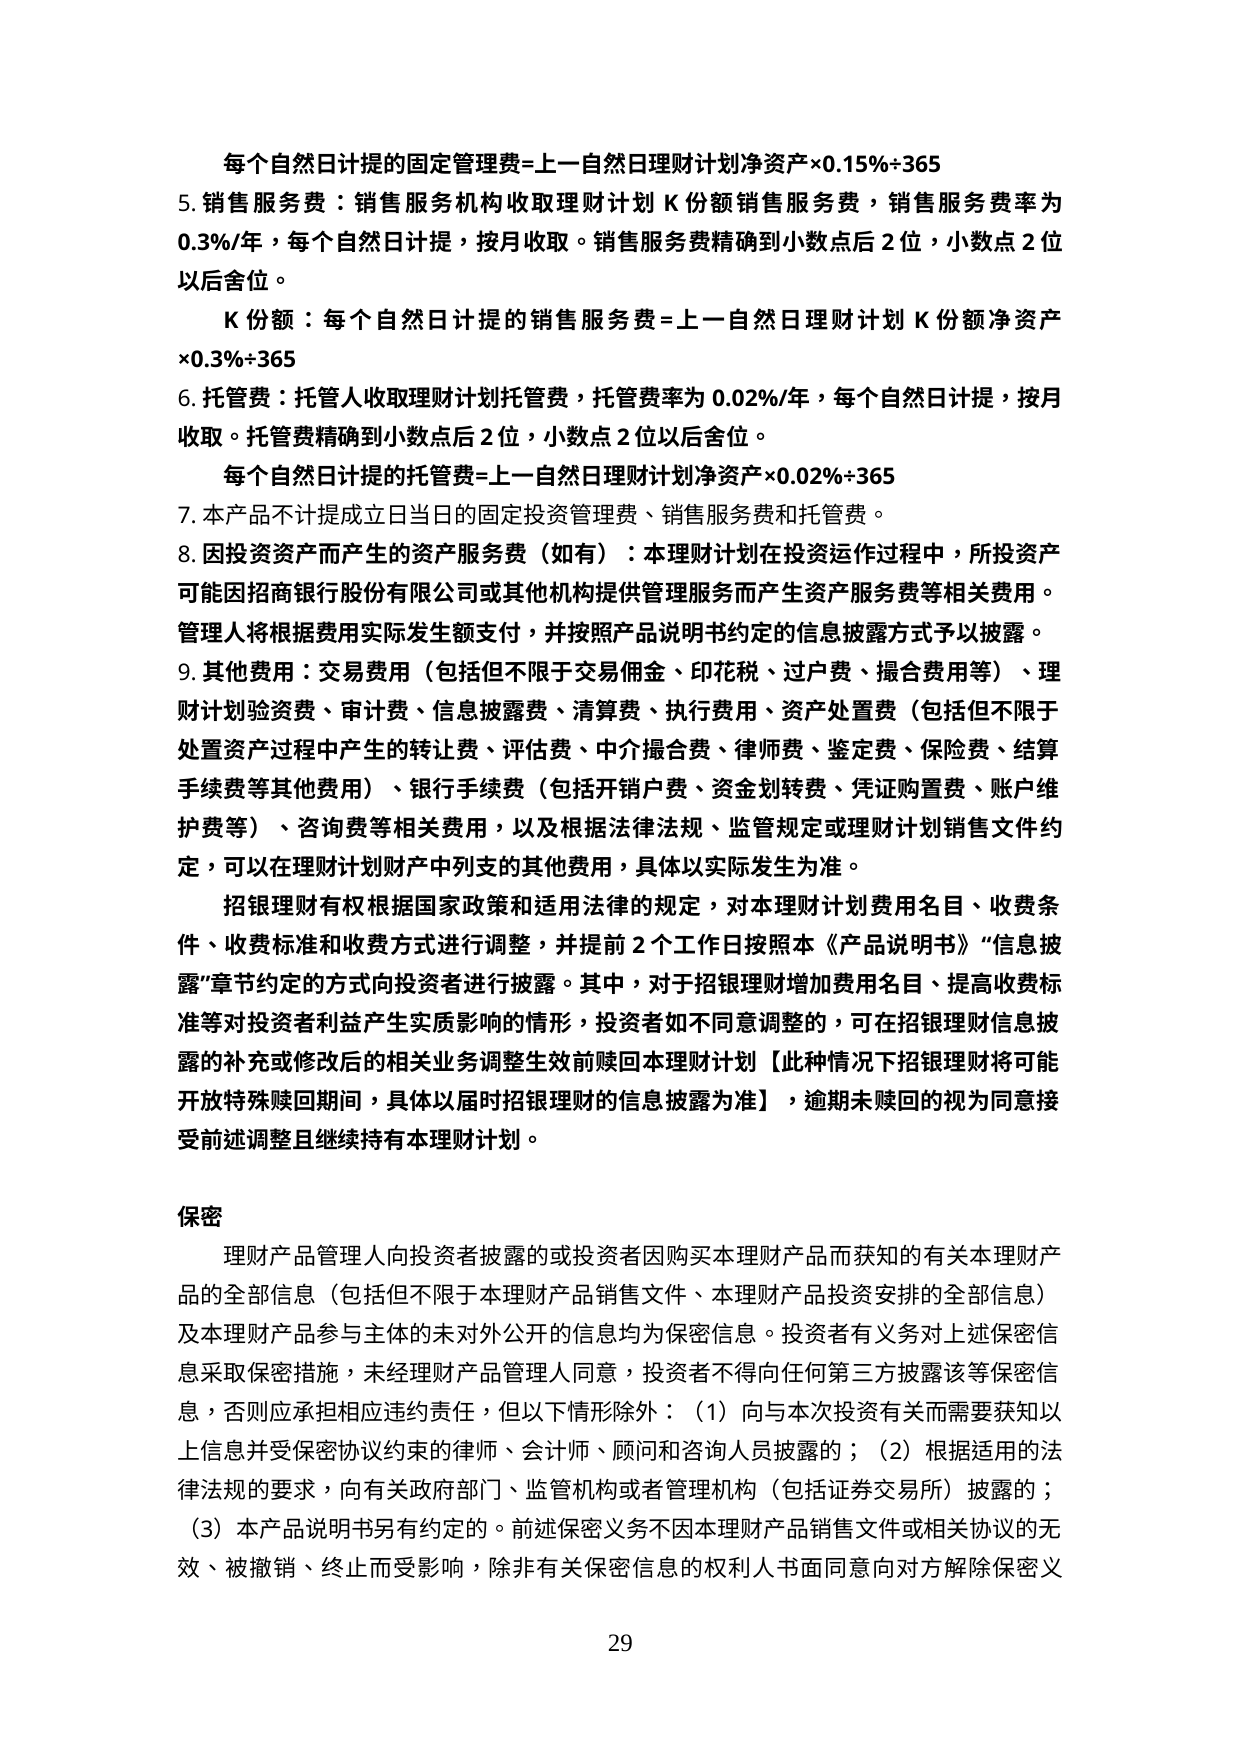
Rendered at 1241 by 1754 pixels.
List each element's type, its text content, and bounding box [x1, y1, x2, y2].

list 其他费用：交易费用（包括但不限于交易佣金、印花税、过户费、撮合费用等）、理财计划验资费、审计费、信息披露费、清算费、执行费用、资产处置费（包括但不限于处置资产过程中产生的转让费、评估费、中介撮合费、律师费、鉴定费、保险费、结算手续费等其他费用）、银行手续费（包括开销户费、资金划转费、凭证购置费、账户维护费等）、咨询费等相关费用，以及根据法律法规、监管规定或理财计划销售文件约定，可以在理财计划财产中列支的其他费用，具体以实际发生为准。 [177, 656, 1063, 882]
text 招银理财有权根据国家政策和适用法律的规定，对本理财计划费用名目、收费条件、收费标准和收费方式进行调整，并提前2个工作日按照本《产品说明书》“信息披露”章节约定的方式向投资者进行披露。其中，对于招银理财增加费用名目、提高收费标准等对投资者利益产生实质影响的情形，投资者如不同意调整的，可在招银理财信息披露的补充或修改后的相关业务调整生效前赎回本理财计划【此种情况下招银理财将可能开放特殊赎回期间，具体以届时招银理财的信息披露为准】，逾期未赎回的视为同意接受前述调整且继续持有本理财计划。 [177, 890, 1063, 1156]
list 本产品不计提成立日当日的固定投资管理费、销售服务费和托管费。 [177, 499, 1063, 531]
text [177, 1240, 1063, 1584]
text 每个自然日计提的托管费=上一自然日理财计划净资产×0.02%÷365 [177, 460, 1063, 491]
text 保密 [177, 1201, 1063, 1232]
text 每个自然日计提的固定管理费=上一自然日理财计划净资产×0.15%÷365 [177, 148, 1063, 179]
list 销售服务费：销售服务机构收取理财计划K份额销售服务费，销售服务费率为0.3%/年，每个自然日计提，按月收取。销售服务费精确到小数点后2位，小数点2位以后舍位。 [177, 187, 1063, 296]
list 因投资资产而产生的资产服务费（如有）：本理财计划在投资运作过程中，所投资产可能因招商银行股份有限公司或其他机构提供管理服务而产生资产服务费等相关费用。管理人将根据费用实际发生额支付，并按照产品说明书约定的信息披露方式予以披露。 [177, 538, 1063, 648]
text K份额：每个自然日计提的销售服务费=上一自然日理财计划K份额净资产×0.3%÷365 [177, 304, 1063, 374]
list 托管费：托管人收取理财计划托管费，托管费率为0.02%/年，每个自然日计提，按月收取。托管费精确到小数点后2位，小数点2位以后舍位。 [177, 382, 1063, 452]
